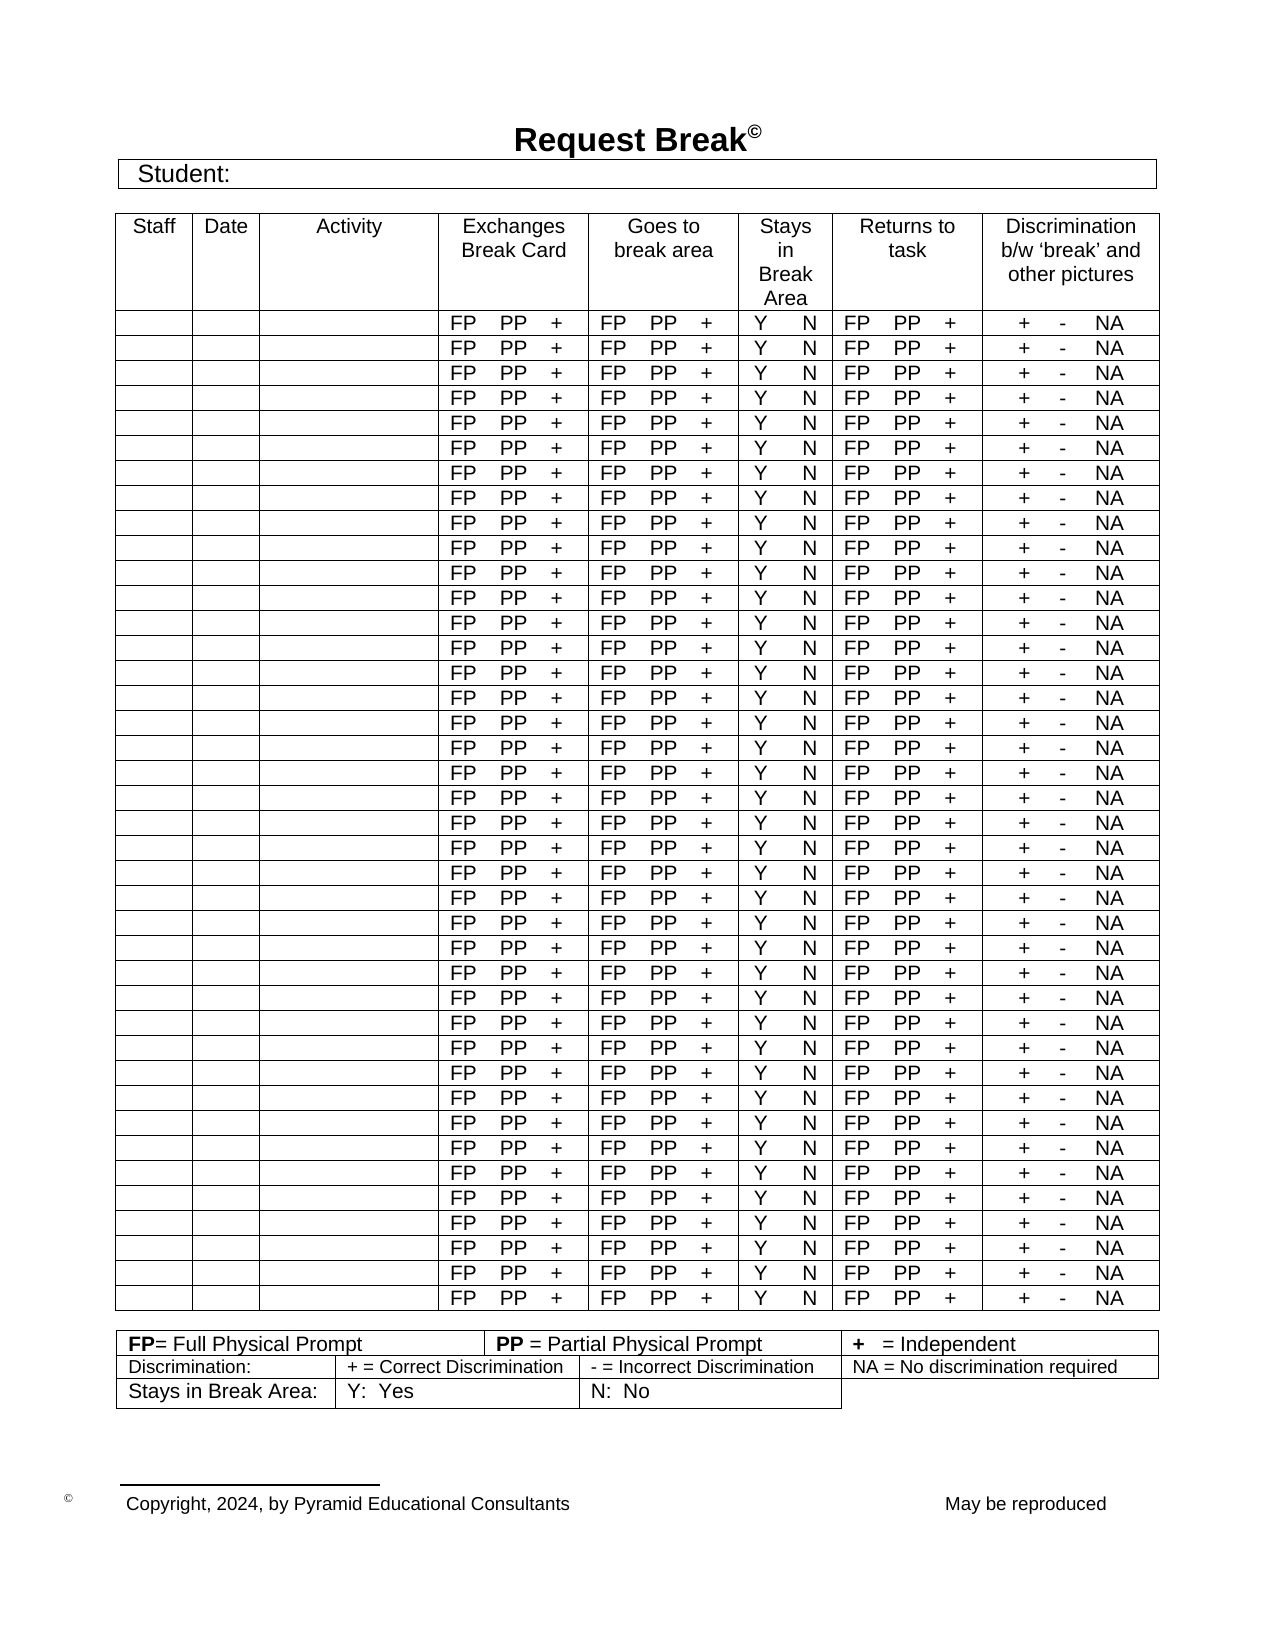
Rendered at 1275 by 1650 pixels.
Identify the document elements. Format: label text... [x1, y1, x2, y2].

table_cell [193, 1211, 259, 1235]
table_cell FP PP + [833, 936, 982, 960]
table_cell FP PP + [589, 711, 738, 735]
table_cell [193, 1111, 259, 1135]
table_cell Y N [739, 1211, 832, 1235]
table_cell FP PP + [589, 886, 738, 910]
table_cell FP PP + [439, 736, 588, 760]
table_cell FP PP + [589, 386, 738, 410]
table_cell FP PP + [833, 1086, 982, 1110]
table_cell Y N [739, 336, 832, 360]
table_cell FP PP + [589, 1186, 738, 1210]
table_cell [116, 361, 192, 385]
table_cell FP PP + [833, 986, 982, 1010]
table_cell FP PP + [439, 686, 588, 710]
table_cell [116, 661, 192, 685]
table_cell FP PP + [833, 836, 982, 860]
table_cell FP PP + [833, 786, 982, 810]
table_cell FP PP + [833, 861, 982, 885]
table_cell [193, 336, 259, 360]
table_cell [193, 686, 259, 710]
table_header [242, 160, 1156, 188]
table_cell + - NA [983, 1211, 1159, 1235]
table_cell [193, 986, 259, 1010]
table_cell FP PP + [439, 961, 588, 985]
table_cell FP PP + [833, 461, 982, 485]
table_cell [116, 836, 192, 860]
table_cell FP PP + [589, 861, 738, 885]
table_cell Y N [739, 1161, 832, 1185]
table_cell FP PP + [439, 986, 588, 1010]
table_cell [116, 586, 192, 610]
table_cell FP PP + [439, 936, 588, 960]
table_cell Y N [739, 736, 832, 760]
table_cell FP PP + [833, 611, 982, 635]
table_cell [193, 786, 259, 810]
table_cell Y N [739, 711, 832, 735]
table_cell FP PP + [833, 436, 982, 460]
table_cell [193, 386, 259, 410]
table_cell FP PP + [589, 1161, 738, 1185]
table_cell [193, 1061, 259, 1085]
table_cell FP PP + [439, 336, 588, 360]
table_cell + - NA [983, 486, 1159, 510]
table_cell [260, 511, 438, 535]
table_cell + - NA [983, 1036, 1159, 1060]
table_cell [260, 736, 438, 760]
table_cell FP PP + [439, 1261, 588, 1285]
table_cell [193, 461, 259, 485]
table_cell FP PP + [439, 811, 588, 835]
table_cell + - NA [983, 961, 1159, 985]
table_cell [260, 811, 438, 835]
table_cell [116, 311, 192, 335]
table_cell + - NA [983, 936, 1159, 960]
table_cell [260, 1061, 438, 1085]
table_cell FP PP + [833, 586, 982, 610]
table_cell FP PP + [589, 736, 738, 760]
table_cell Y N [739, 561, 832, 585]
table_cell Y N [739, 1236, 832, 1260]
table_cell FP PP + [589, 811, 738, 835]
table_header Date [193, 214, 259, 310]
table_cell FP PP + [589, 1136, 738, 1160]
table_cell [193, 1086, 259, 1110]
table_cell Y N [739, 586, 832, 610]
table_cell FP PP + [833, 1061, 982, 1085]
table_cell FP PP + [439, 836, 588, 860]
table_cell Y N [739, 786, 832, 810]
table_cell [193, 511, 259, 535]
table_cell [260, 1161, 438, 1185]
table_cell FP PP + [589, 1111, 738, 1135]
table_cell Y N [739, 1011, 832, 1035]
table_cell [193, 611, 259, 635]
table_cell [193, 886, 259, 910]
table_cell FP PP + [833, 1211, 982, 1235]
table_cell FP PP + [833, 536, 982, 560]
table_cell [260, 936, 438, 960]
table_cell [116, 936, 192, 960]
table_cell FP PP + [833, 336, 982, 360]
table_cell [260, 1286, 438, 1310]
table_cell + - NA [983, 1261, 1159, 1285]
table_cell Stays in Break Area: [117, 1379, 335, 1408]
table_cell FP PP + [833, 1261, 982, 1285]
table_header Staff [116, 214, 192, 310]
table_cell FP PP + [833, 886, 982, 910]
table_cell [193, 1136, 259, 1160]
table_cell [116, 636, 192, 660]
table_cell FP PP + [833, 361, 982, 385]
table_cell + - NA [983, 1061, 1159, 1085]
table_cell FP PP + [439, 661, 588, 685]
table_cell Y N [739, 361, 832, 385]
table_cell FP PP + [833, 961, 982, 985]
table_cell + - NA [983, 836, 1159, 860]
table_cell FP PP + [833, 1236, 982, 1260]
table_header Discrimination b/w ‘break’ and other pictures [983, 214, 1159, 310]
table_cell + - NA [983, 1161, 1159, 1185]
table_cell [193, 1236, 259, 1260]
table_cell FP PP + [833, 1186, 982, 1210]
table_header Student: [119, 160, 242, 188]
table_cell [260, 661, 438, 685]
table_cell + - NA [983, 336, 1159, 360]
table_cell [116, 1211, 192, 1235]
table_cell FP PP + [589, 1236, 738, 1260]
table_cell FP PP + [589, 661, 738, 685]
table_cell Y N [739, 486, 832, 510]
table_cell Y: Yes [336, 1379, 579, 1408]
table_cell FP PP + [833, 386, 982, 410]
table_cell [116, 1236, 192, 1260]
table_cell FP PP + [833, 711, 982, 735]
table_cell [260, 911, 438, 935]
table_cell [193, 836, 259, 860]
table_cell + - NA [983, 886, 1159, 910]
table_cell FP PP + [589, 836, 738, 860]
table_cell [260, 1261, 438, 1285]
table_cell FP PP + [589, 611, 738, 635]
table_cell FP PP + [589, 486, 738, 510]
table_cell FP PP + [589, 761, 738, 785]
table_cell FP PP + [589, 1036, 738, 1060]
table_cell [116, 961, 192, 985]
table_cell N: No [580, 1379, 841, 1408]
table_cell FP PP + [439, 1036, 588, 1060]
table_cell + - NA [983, 1286, 1159, 1310]
table_cell FP PP + [439, 311, 588, 335]
table_cell FP PP + [439, 436, 588, 460]
table_cell [116, 1036, 192, 1060]
table_cell Y N [739, 636, 832, 660]
table_cell [193, 1036, 259, 1060]
table_cell FP PP + [833, 1161, 982, 1185]
table_cell [193, 861, 259, 885]
table_cell + - NA [983, 861, 1159, 885]
table_cell Discrimination: [117, 1356, 335, 1378]
table_cell [116, 411, 192, 435]
table_cell Y N [739, 1086, 832, 1110]
table_cell - = Incorrect Discrimination [580, 1356, 841, 1378]
table_header Exchanges Break Card [439, 214, 588, 310]
table_cell [193, 936, 259, 960]
table_cell [193, 961, 259, 985]
table_cell FP PP + [439, 1161, 588, 1185]
table_cell [260, 311, 438, 335]
table_cell + - NA [983, 461, 1159, 485]
table_header Goes to break area [589, 214, 738, 310]
table_cell FP PP + [439, 586, 588, 610]
table_cell [116, 761, 192, 785]
table_cell [260, 836, 438, 860]
table_cell [260, 1011, 438, 1035]
table_cell [193, 536, 259, 560]
table_cell [193, 1286, 259, 1310]
table_cell [260, 1036, 438, 1060]
table_cell + - NA [983, 1086, 1159, 1110]
table_cell FP PP + [589, 936, 738, 960]
table_cell Y N [739, 311, 832, 335]
table_cell + - NA [983, 586, 1159, 610]
table_cell FP PP + [439, 611, 588, 635]
table_cell + - NA [983, 636, 1159, 660]
table_cell [260, 711, 438, 735]
table_cell Y N [739, 411, 832, 435]
table_cell FP PP + [439, 361, 588, 385]
table_cell [193, 636, 259, 660]
table_cell FP PP + [833, 1286, 982, 1310]
table_cell Y N [739, 811, 832, 835]
table_cell Y N [739, 986, 832, 1010]
table_cell FP PP + [589, 461, 738, 485]
table_cell FP PP + [833, 486, 982, 510]
table_cell [193, 311, 259, 335]
table_cell [193, 811, 259, 835]
table_cell [260, 361, 438, 385]
table_cell Y N [739, 611, 832, 635]
table_cell [260, 886, 438, 910]
table_cell [260, 861, 438, 885]
table_cell + - NA [983, 611, 1159, 635]
table_cell [260, 761, 438, 785]
table_cell FP PP + [589, 561, 738, 585]
table_cell + - NA [983, 561, 1159, 585]
table_cell + - NA [983, 436, 1159, 460]
table_cell [116, 1111, 192, 1135]
table_cell FP PP + [439, 711, 588, 735]
table_header Activity [260, 214, 438, 310]
table_cell FP PP + [589, 536, 738, 560]
table_cell [116, 911, 192, 935]
table_cell [193, 1186, 259, 1210]
table_cell Y N [739, 686, 832, 710]
table_cell Y N [739, 1136, 832, 1160]
table_cell [260, 1236, 438, 1260]
table_cell FP PP + [589, 1261, 738, 1285]
table_cell + - NA [983, 361, 1159, 385]
table_cell [193, 761, 259, 785]
table_cell [116, 336, 192, 360]
table_cell Y N [739, 836, 832, 860]
table_cell Y N [739, 461, 832, 485]
table_cell Y N [739, 436, 832, 460]
table_cell [116, 1161, 192, 1185]
table_cell FP PP + [439, 511, 588, 535]
table_cell [116, 561, 192, 585]
table_cell [193, 1161, 259, 1185]
table_cell [116, 1136, 192, 1160]
table_cell [193, 411, 259, 435]
table_cell FP PP + [439, 1111, 588, 1135]
table_cell [260, 411, 438, 435]
table_cell [116, 861, 192, 885]
table_cell FP PP + [833, 811, 982, 835]
table_cell FP PP + [833, 311, 982, 335]
table_cell FP PP + [439, 1286, 588, 1310]
table_cell [193, 586, 259, 610]
table_cell FP PP + [833, 1111, 982, 1135]
table_cell + - NA [983, 511, 1159, 535]
table_cell [260, 336, 438, 360]
table_cell FP PP + [439, 1136, 588, 1160]
table_cell [260, 611, 438, 635]
table_cell FP PP + [589, 786, 738, 810]
table_cell Y N [739, 911, 832, 935]
table_cell + - NA [983, 911, 1159, 935]
table_cell FP PP + [439, 561, 588, 585]
table_cell [193, 436, 259, 460]
table_cell FP PP + [439, 886, 588, 910]
table_cell [260, 636, 438, 660]
table_cell Y N [739, 1036, 832, 1060]
table_cell [260, 586, 438, 610]
table_cell Y N [739, 936, 832, 960]
table_cell + - NA [983, 736, 1159, 760]
table_cell [193, 561, 259, 585]
table_cell [116, 536, 192, 560]
table_cell FP PP + [589, 511, 738, 535]
table_cell FP PP + [833, 661, 982, 685]
table_cell [260, 461, 438, 485]
table_cell + - NA [983, 1111, 1159, 1135]
table_cell [260, 786, 438, 810]
table_cell FP PP + [589, 436, 738, 460]
table_cell [193, 911, 259, 935]
table_cell FP PP + [439, 786, 588, 810]
table_cell [116, 886, 192, 910]
table_cell + - NA [983, 811, 1159, 835]
table_cell FP PP + [589, 336, 738, 360]
table_cell Y N [739, 1111, 832, 1135]
table_cell [116, 486, 192, 510]
table_cell FP PP + [833, 636, 982, 660]
table_cell [116, 436, 192, 460]
table_cell FP PP + [439, 1186, 588, 1210]
table_cell Y N [739, 511, 832, 535]
table_cell Y N [739, 1286, 832, 1310]
table_cell [260, 986, 438, 1010]
table_cell FP PP + [439, 1236, 588, 1260]
table_cell FP PP + [439, 636, 588, 660]
table_cell [193, 361, 259, 385]
table_cell [116, 386, 192, 410]
table_cell FP PP + [439, 1061, 588, 1085]
table_cell FP PP + [439, 911, 588, 935]
table_cell FP PP + [589, 361, 738, 385]
table_cell [193, 711, 259, 735]
table_cell Y N [739, 1061, 832, 1085]
table_cell + - NA [983, 536, 1159, 560]
table_cell [260, 686, 438, 710]
table_cell FP PP + [439, 1086, 588, 1110]
table_cell FP PP + [589, 986, 738, 1010]
table_cell + - NA [983, 411, 1159, 435]
table_cell Y N [739, 386, 832, 410]
table_cell [116, 611, 192, 635]
table_cell FP PP + [589, 1061, 738, 1085]
table_cell FP PP + [589, 1011, 738, 1035]
table_cell + - NA [983, 986, 1159, 1010]
table_cell FP PP + [589, 636, 738, 660]
table_cell FP PP + [833, 561, 982, 585]
table_header + = Independent [842, 1331, 1158, 1355]
table_cell FP PP + [589, 686, 738, 710]
table_cell [193, 1261, 259, 1285]
table_cell FP PP + [589, 1211, 738, 1235]
table_cell [260, 386, 438, 410]
table_cell + - NA [983, 761, 1159, 785]
table_cell FP PP + [589, 311, 738, 335]
table_header Returns to task [833, 214, 982, 310]
table_cell FP PP + [833, 511, 982, 535]
table_cell [260, 561, 438, 585]
table_cell FP PP + [833, 686, 982, 710]
table_cell + - NA [983, 786, 1159, 810]
table_cell FP PP + [833, 411, 982, 435]
table_cell [260, 436, 438, 460]
table_cell FP PP + [833, 1136, 982, 1160]
table_cell [193, 486, 259, 510]
table_cell FP PP + [589, 1086, 738, 1110]
table_cell [116, 1086, 192, 1110]
table_cell FP PP + [833, 1036, 982, 1060]
table_cell + - NA [983, 661, 1159, 685]
table_cell + - NA [983, 311, 1159, 335]
table_cell Y N [739, 961, 832, 985]
table_cell + - NA [983, 1011, 1159, 1035]
table_cell FP PP + [589, 586, 738, 610]
table_cell [116, 461, 192, 485]
table_cell [116, 1261, 192, 1285]
table_cell [260, 1211, 438, 1235]
table_cell FP PP + [439, 411, 588, 435]
table_header PP = Partial Physical Prompt [485, 1331, 841, 1355]
table_cell + - NA [983, 1186, 1159, 1210]
table_cell Y N [739, 861, 832, 885]
table_cell [116, 1061, 192, 1085]
table_cell FP PP + [833, 1011, 982, 1035]
table_header FP= Full Physical Prompt [117, 1331, 484, 1355]
table_cell [260, 961, 438, 985]
table_cell FP PP + [589, 961, 738, 985]
table_cell FP PP + [833, 736, 982, 760]
table_cell + - NA [983, 711, 1159, 735]
table_cell FP PP + [833, 761, 982, 785]
table_cell [260, 1136, 438, 1160]
table_cell [260, 1186, 438, 1210]
title Request Break© [120, 120, 1155, 158]
table_cell FP PP + [439, 536, 588, 560]
table_cell + = Correct Discrimination [336, 1356, 579, 1378]
table_cell [193, 1011, 259, 1035]
table_cell FP PP + [439, 486, 588, 510]
table_cell [260, 536, 438, 560]
table_header Stays in Break Area [739, 214, 832, 310]
table_cell Y N [739, 661, 832, 685]
table_cell FP PP + [439, 861, 588, 885]
table_cell [116, 786, 192, 810]
table_cell FP PP + [589, 911, 738, 935]
table_cell FP PP + [439, 761, 588, 785]
table_cell [193, 661, 259, 685]
table_cell [260, 1111, 438, 1135]
table_cell [116, 736, 192, 760]
table_cell FP PP + [439, 386, 588, 410]
table_cell FP PP + [833, 911, 982, 935]
table_cell [193, 736, 259, 760]
table_cell [116, 711, 192, 735]
table_cell NA = No discrimination required [842, 1356, 1158, 1378]
table_cell FP PP + [439, 1211, 588, 1235]
table_cell + - NA [983, 386, 1159, 410]
table_cell [116, 686, 192, 710]
table_cell Y N [739, 761, 832, 785]
table_cell [116, 1286, 192, 1310]
table_cell Y N [739, 886, 832, 910]
table_cell Y N [739, 1261, 832, 1285]
table_cell Y N [739, 1186, 832, 1210]
table_cell + - NA [983, 1236, 1159, 1260]
table_cell [260, 1086, 438, 1110]
table_cell FP PP + [589, 411, 738, 435]
table_cell [116, 986, 192, 1010]
table_cell Y N [739, 536, 832, 560]
table_cell [260, 486, 438, 510]
table_cell [116, 811, 192, 835]
table_cell [116, 1186, 192, 1210]
table_cell FP PP + [439, 461, 588, 485]
table_cell [116, 1011, 192, 1035]
table_cell FP PP + [589, 1286, 738, 1310]
table_cell FP PP + [439, 1011, 588, 1035]
table_cell [116, 511, 192, 535]
table_cell + - NA [983, 686, 1159, 710]
table_cell + - NA [983, 1136, 1159, 1160]
